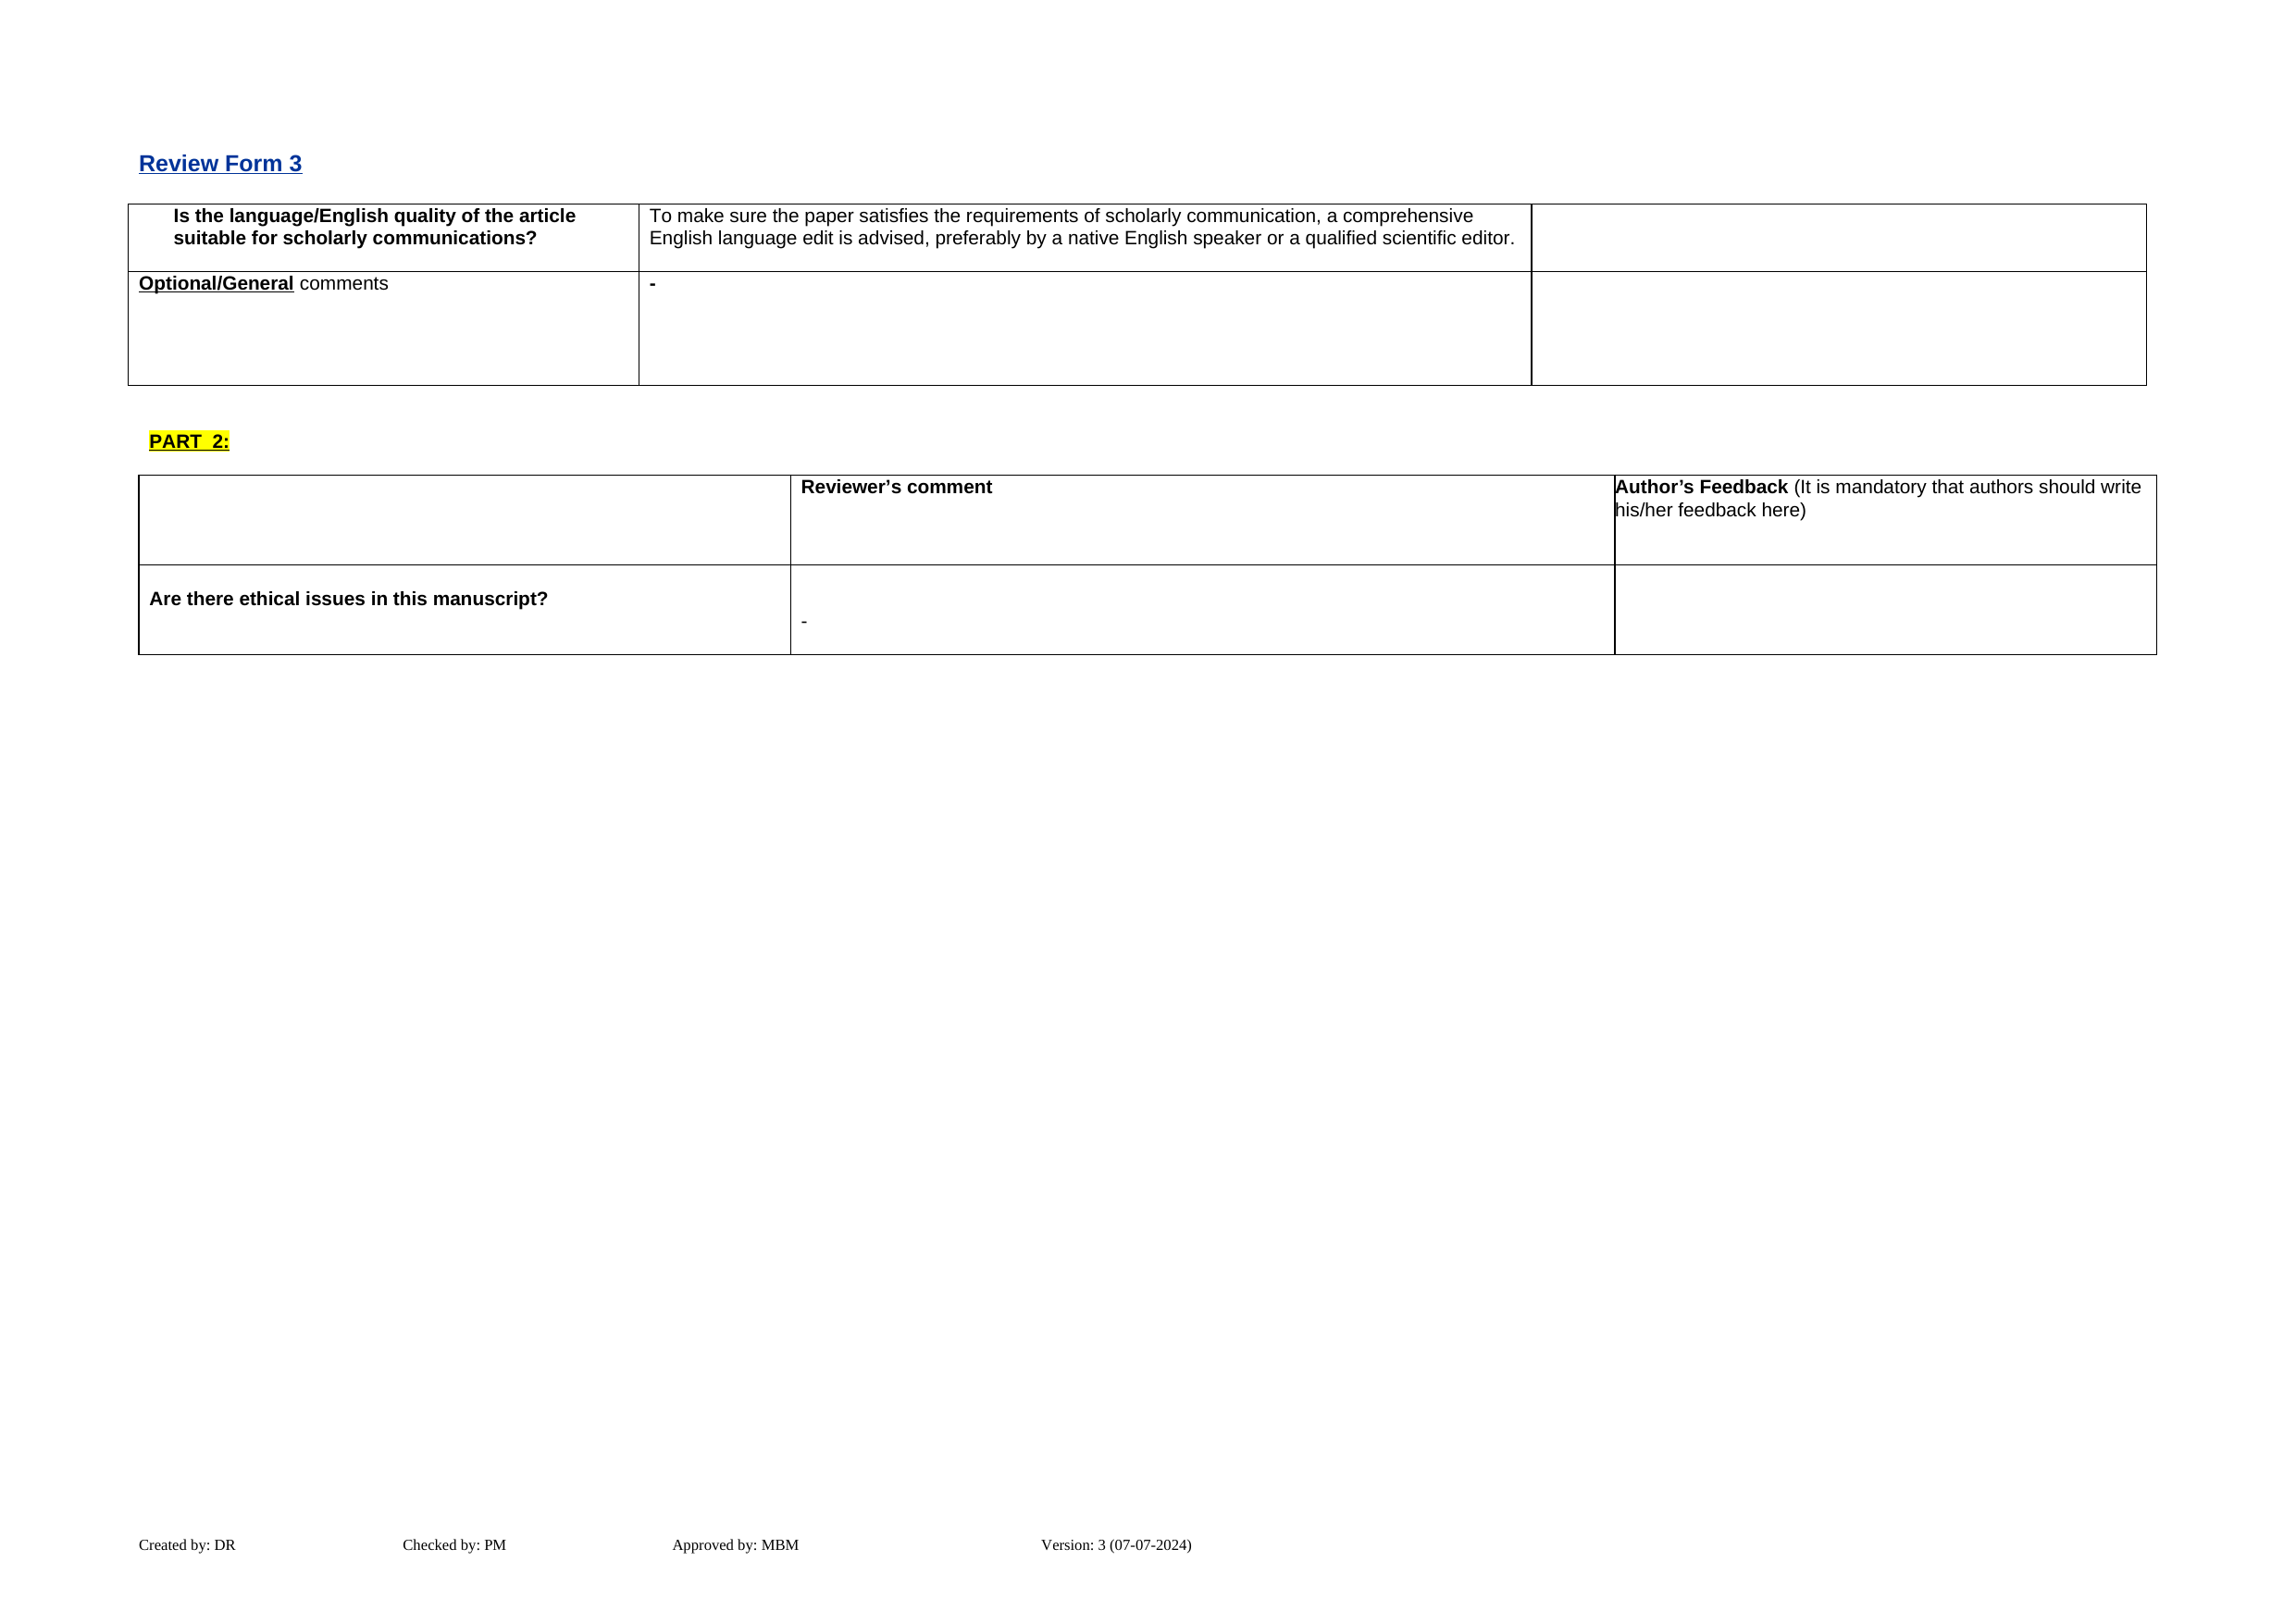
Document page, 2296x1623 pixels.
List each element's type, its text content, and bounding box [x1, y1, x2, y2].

table_cell [1533, 204, 2146, 271]
table_cell To make sure the paper satisfies the requirements of scholarly communication, a comprehensive English language edit is advised, preferably by a native English speaker or a qualified scientific editor. [639, 204, 1531, 271]
table_cell - [639, 272, 1531, 385]
table_cell [140, 476, 790, 564]
table_cell Optional/General comments [129, 272, 639, 385]
table_cell Reviewer’s comment [791, 476, 1614, 564]
table_header PART 2: [139, 430, 2156, 474]
table_cell [1616, 565, 2156, 654]
table_cell Author’s Feedback (It is mandatory that authors should write his/her feedback here) [1616, 476, 2156, 564]
table_cell Are there ethical issues in this manuscript? [140, 565, 790, 654]
table_cell - [791, 565, 1614, 654]
table_cell Is the language/English quality of the article suitable for scholarly communications? [129, 204, 639, 271]
table_cell [1533, 272, 2146, 385]
